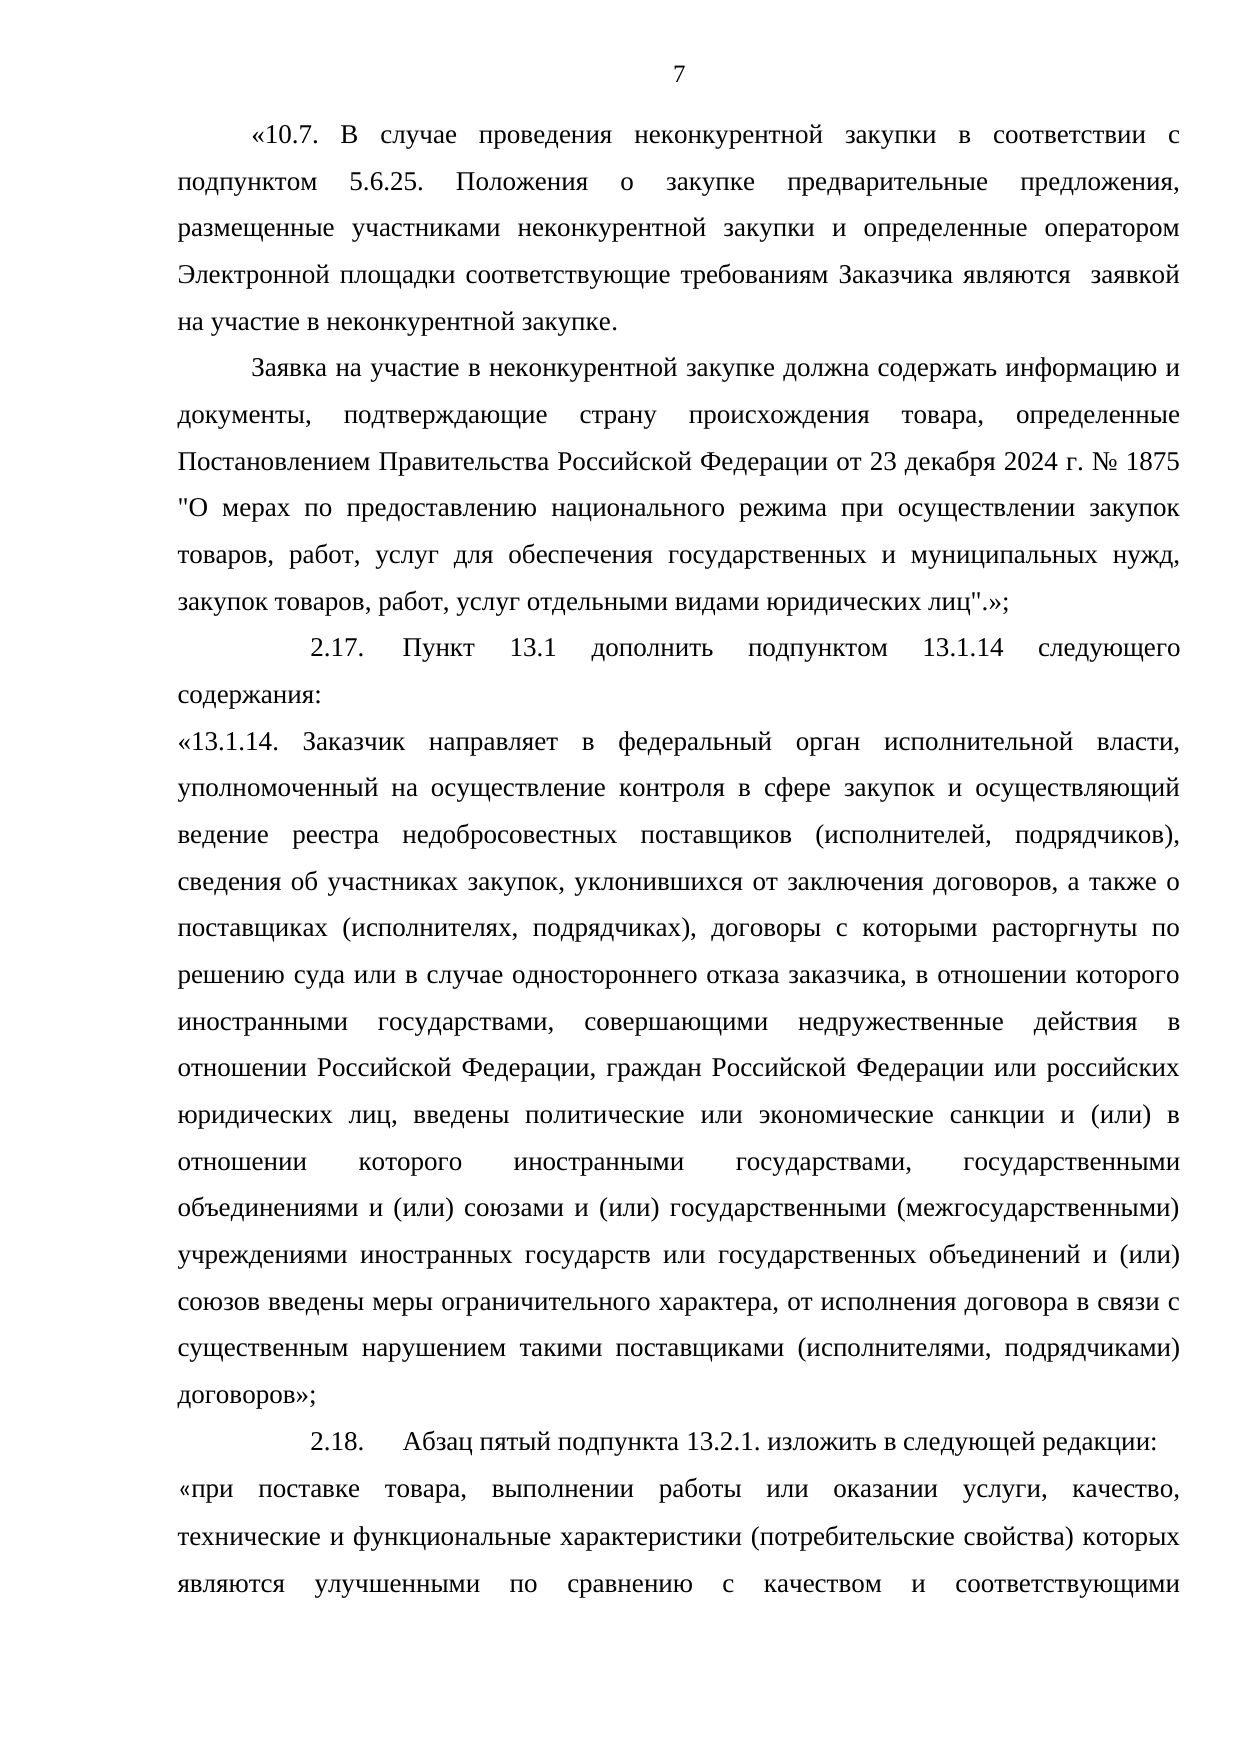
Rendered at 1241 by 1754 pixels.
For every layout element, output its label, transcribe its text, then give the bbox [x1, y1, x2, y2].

list Абзац пятый подпункта 13.2.1. изложить в следующей редакции: [177, 1425, 1181, 1456]
list Пункт 13.1 дополнить подпунктом 13.1.14 следующего содержания: [177, 631, 1181, 709]
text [177, 1471, 1181, 1598]
text Заявка на участие в неконкурентной закупке должна содержать информацию и документы, подтверждающие страну происхождения товара, определенные Постановлением Правительства Российской Федерации от 23 декабря 2024 г. № 1875 "О мерах по предоставлению национального режима при осуществлении закупок товаров, работ, услуг для обеспечения государственных и муниципальных нужд, закупок товаров, работ, услуг отдельными видами юридических лиц".»; [177, 351, 1181, 616]
list «13.1.14. Заказчик направляет в федеральный орган исполнительной власти, уполномоченный на осуществление контроля в сфере закупок и осуществляющий ведение реестра недобросовестных поставщиков (исполнителей, подрядчиков), сведения об участниках закупок, уклонившихся от заключения договоров, а также о поставщиках (исполнителях, подрядчиках), договоры с которыми расторгнуты по решению суда или в случае одностороннего отказа заказчика, в отношении которого иностранными государствами, совершающими недружественные действия в отношении Российской Федерации, граждан Российской Федерации или российских юридических лиц, введены политические или экономические санкции и (или) в отношении которого иностранными государствами, государственными объединениями и (или) союзами и (или) государственными (межгосударственными) учреждениями иностранных государств или государственных объединений и (или) союзов введены меры ограничительного характера, от исполнения договора в связи с существенным нарушением такими поставщиками (исполнителями, подрядчиками) договоров»; [177, 725, 1181, 1409]
text «10.7. В случае проведения неконкурентной закупки в соответствии с подпунктом 5.6.25. Положения о закупке предварительные предложения, размещенные участниками неконкурентной закупки и определенные оператором Электронной площадки соответствующие требованиям Заказчика являются заявкой на участие в неконкурентной закупке. [177, 118, 1181, 336]
